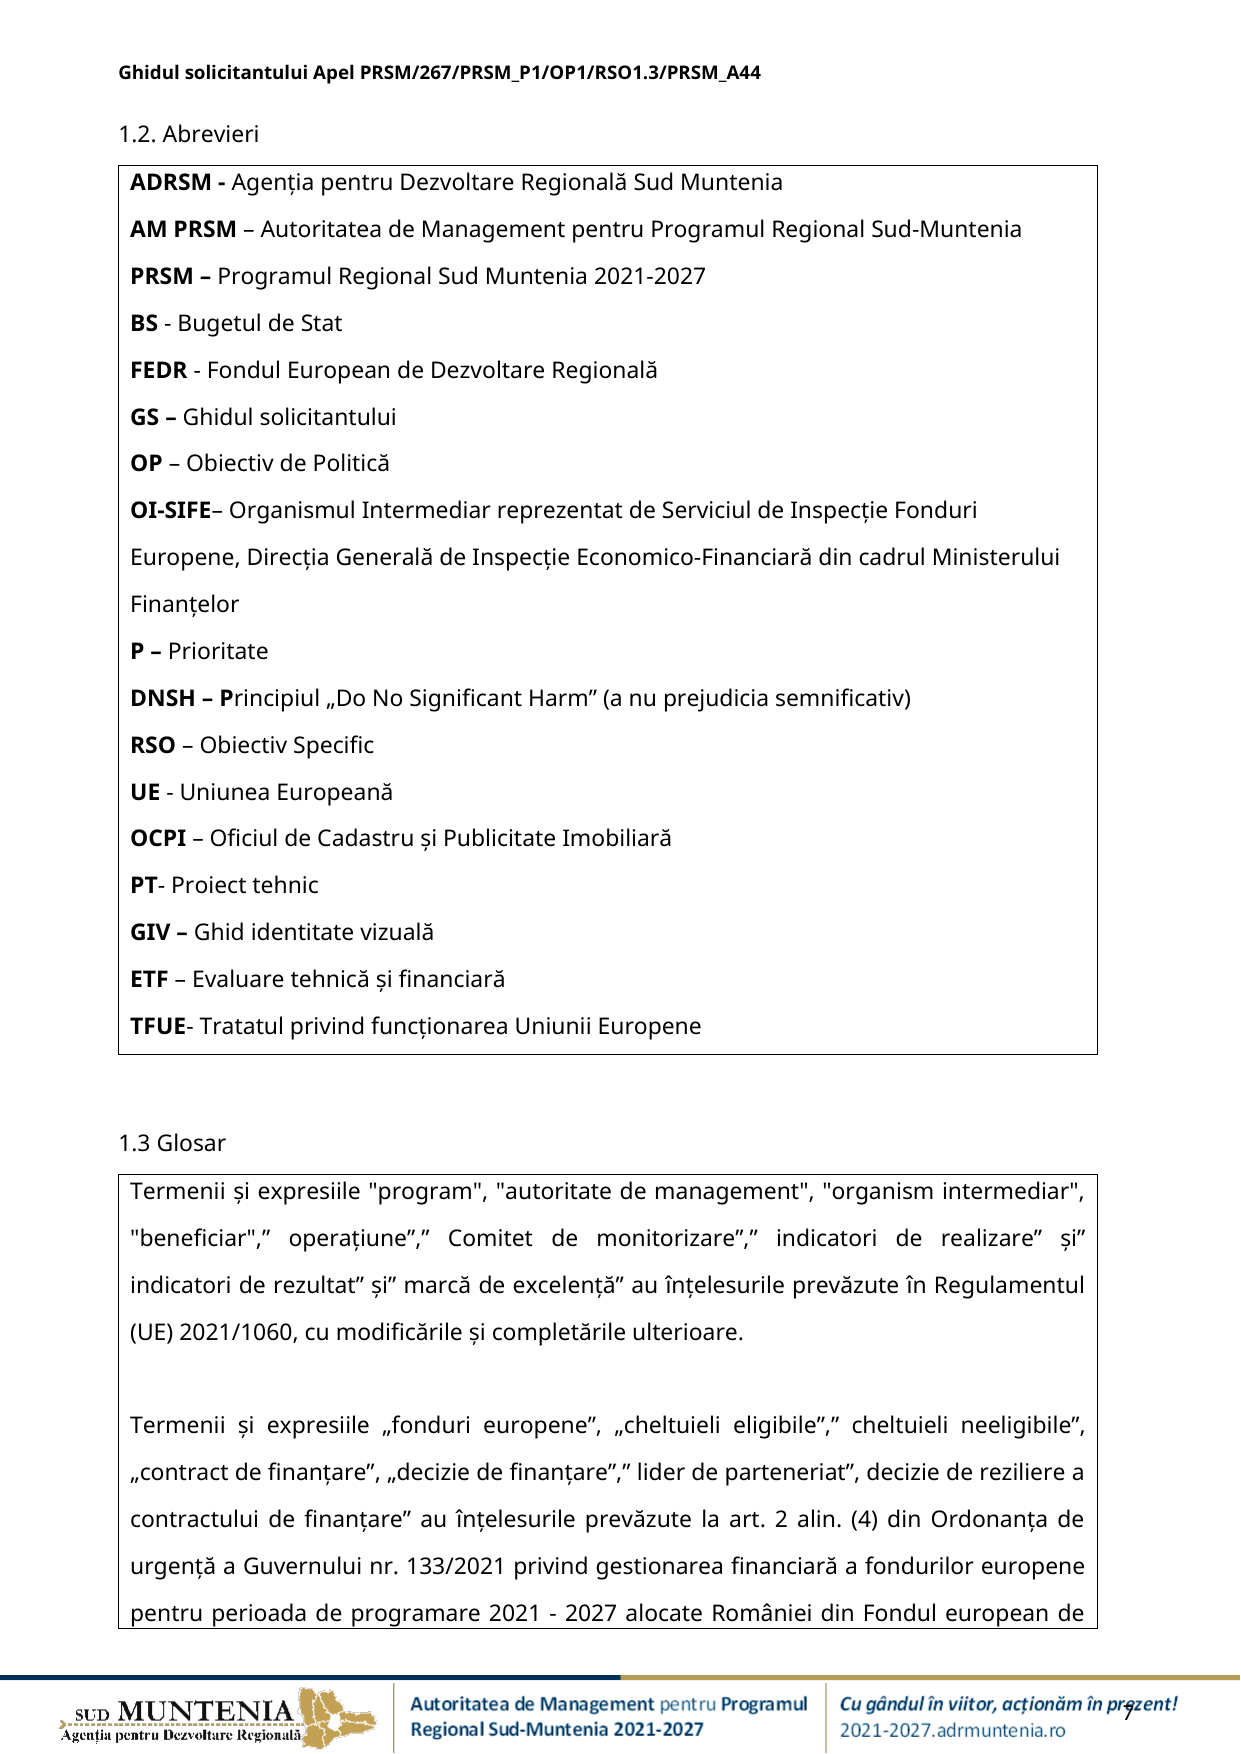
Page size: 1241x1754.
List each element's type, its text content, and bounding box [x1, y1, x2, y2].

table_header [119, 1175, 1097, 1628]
picture [0, 1675, 1241, 1754]
table_header ADRSM - Agenția pentru Dezvoltare Regională Sud Muntenia AM PRSM – Autoritatea de Management pentru Programul Regional Sud-Muntenia PRSM – Programul Regional Sud Muntenia 2021-2027 BS - Bugetul de Stat FEDR - Fondul European de Dezvoltare Regională GS – Ghidul solicitantului OP – Obiectiv de Politică OI-SIFE– Organismul Intermediar reprezentat de Serviciul de Inspecție Fonduri Europene, Direcția Generală de Inspecție Economico-Financiară din cadrul Ministerului Finanțelor P – Prioritate DNSH – Principiul „Do No Significant Harm” (a nu prejudicia semnificativ) RSO – Obiectiv Specific UE - Uniunea Europeană OCPI – Oficiul de Cadastru și Publicitate Imobiliară PT- Proiect tehnic GIV – Ghid identitate vizuală ETF – Evaluare tehnică și financiară TFUE- Tratatul privind funcționarea Uniunii Europene [119, 166, 1097, 1054]
subtitle 1.2. Abrevieri [118, 118, 1134, 149]
subtitle 1.3 Glosar [118, 1127, 1134, 1158]
